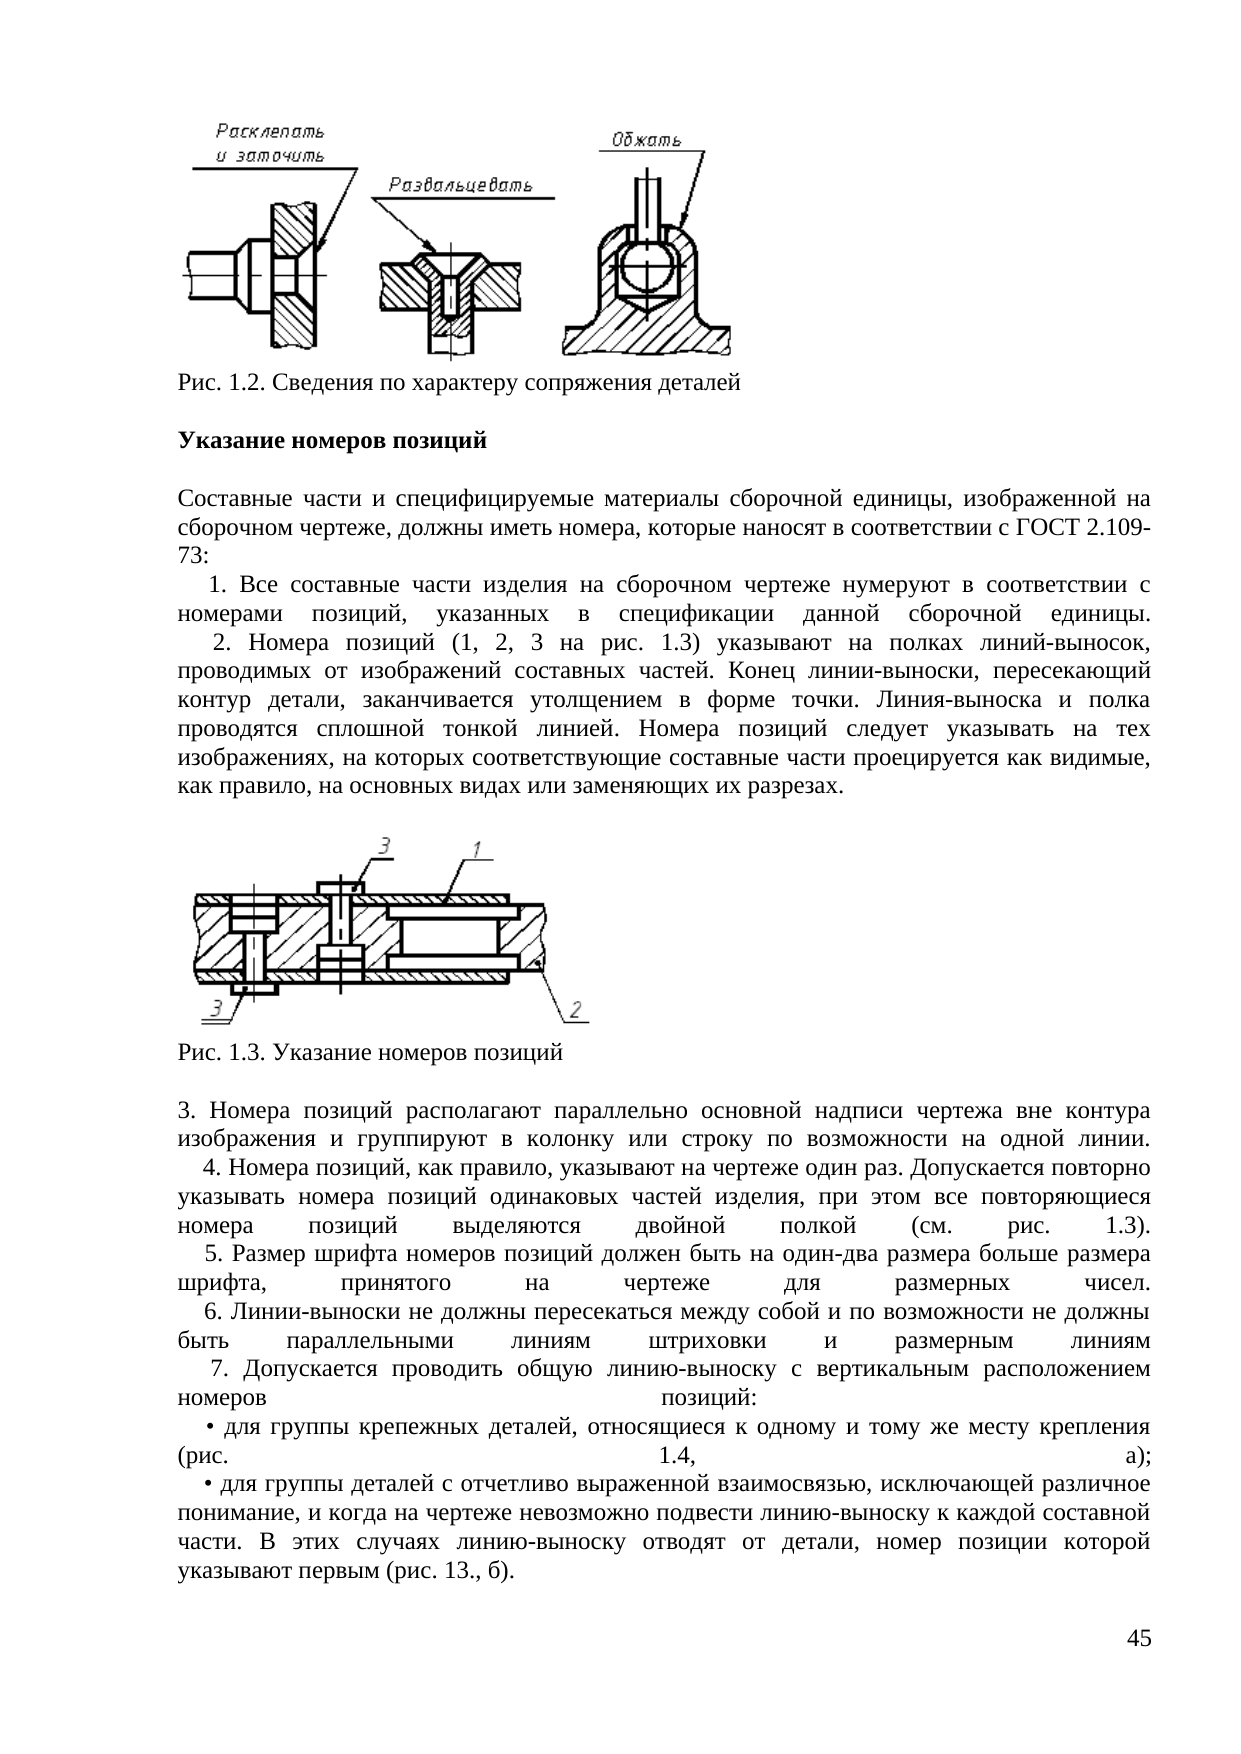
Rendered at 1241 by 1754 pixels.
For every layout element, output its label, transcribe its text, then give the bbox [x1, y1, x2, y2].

text Рис. 1.3. Указание номеров позиций [177, 1037, 1152, 1066]
picture [177, 828, 599, 1037]
text Рис. 1.2. Сведения по характеру сопряжения деталей [177, 367, 1152, 396]
text Указание номеров позиций [177, 425, 1152, 454]
text 3. Номера позиций располагают параллельно основной надписи чертежа вне контура изображения и группируют в колонку или строку по возможности на одной линии. 4. Номера позиций, как правило, указывают на чертеже один раз. Допускается повторно указывать номера позиций одинаковых частей изделия, при этом все повторяющиеся номера позиций выделяются двойной полкой (см. рис. 1.3). 5. Размер шрифта номеров позиций должен быть на один-два размера больше размера шрифта, принятого на чертеже для размерных чисел. 6. Линии-выноски не должны пересекаться между собой и по возможности не должны быть параллельными линиям штриховки и размерным линиям 7. Допускается проводить общую линию-выноску с вертикальным расположением номеров позиций: • для группы крепежных деталей, относящиеся к одному и тому же месту крепления (рис. 1.4, а); • для группы деталей с отчетливо выраженной взаимосвязью, исключающей различное понимание, и когда на чертеже невозможно подвести линию-выноску к каждой составной части. В этих случаях линию-выноску отводят от детали, номер позиции которой указывают первым (рис. 13., б). [177, 1095, 1152, 1583]
picture [177, 118, 738, 367]
text Составные части и специфицируемые материалы сборочной единицы, изображенной на сборочном чертеже, должны иметь номера, которые наносят в соответствии с ГОСТ 2.109-73: 1. Все составные части изделия на сборочном чертеже нумеруют в соответствии с номерами позиций, указанных в спецификации данной сборочной единицы. 2. Номера позиций (1, 2, 3 на рис. 1.3) указывают на полках линий-выносок, проводимых от изображений составных частей. Конец линии-выноски, пересекающий контур детали, заканчивается утолщением в форме точки. Линия-выноска и полка проводятся сплошной тонкой линией. Номера позиций следует указывать на тех изображениях, на которых соответствующие составные части проецируется как видимые, как правило, на основных видах или заменяющих их разрезах. [177, 483, 1152, 799]
